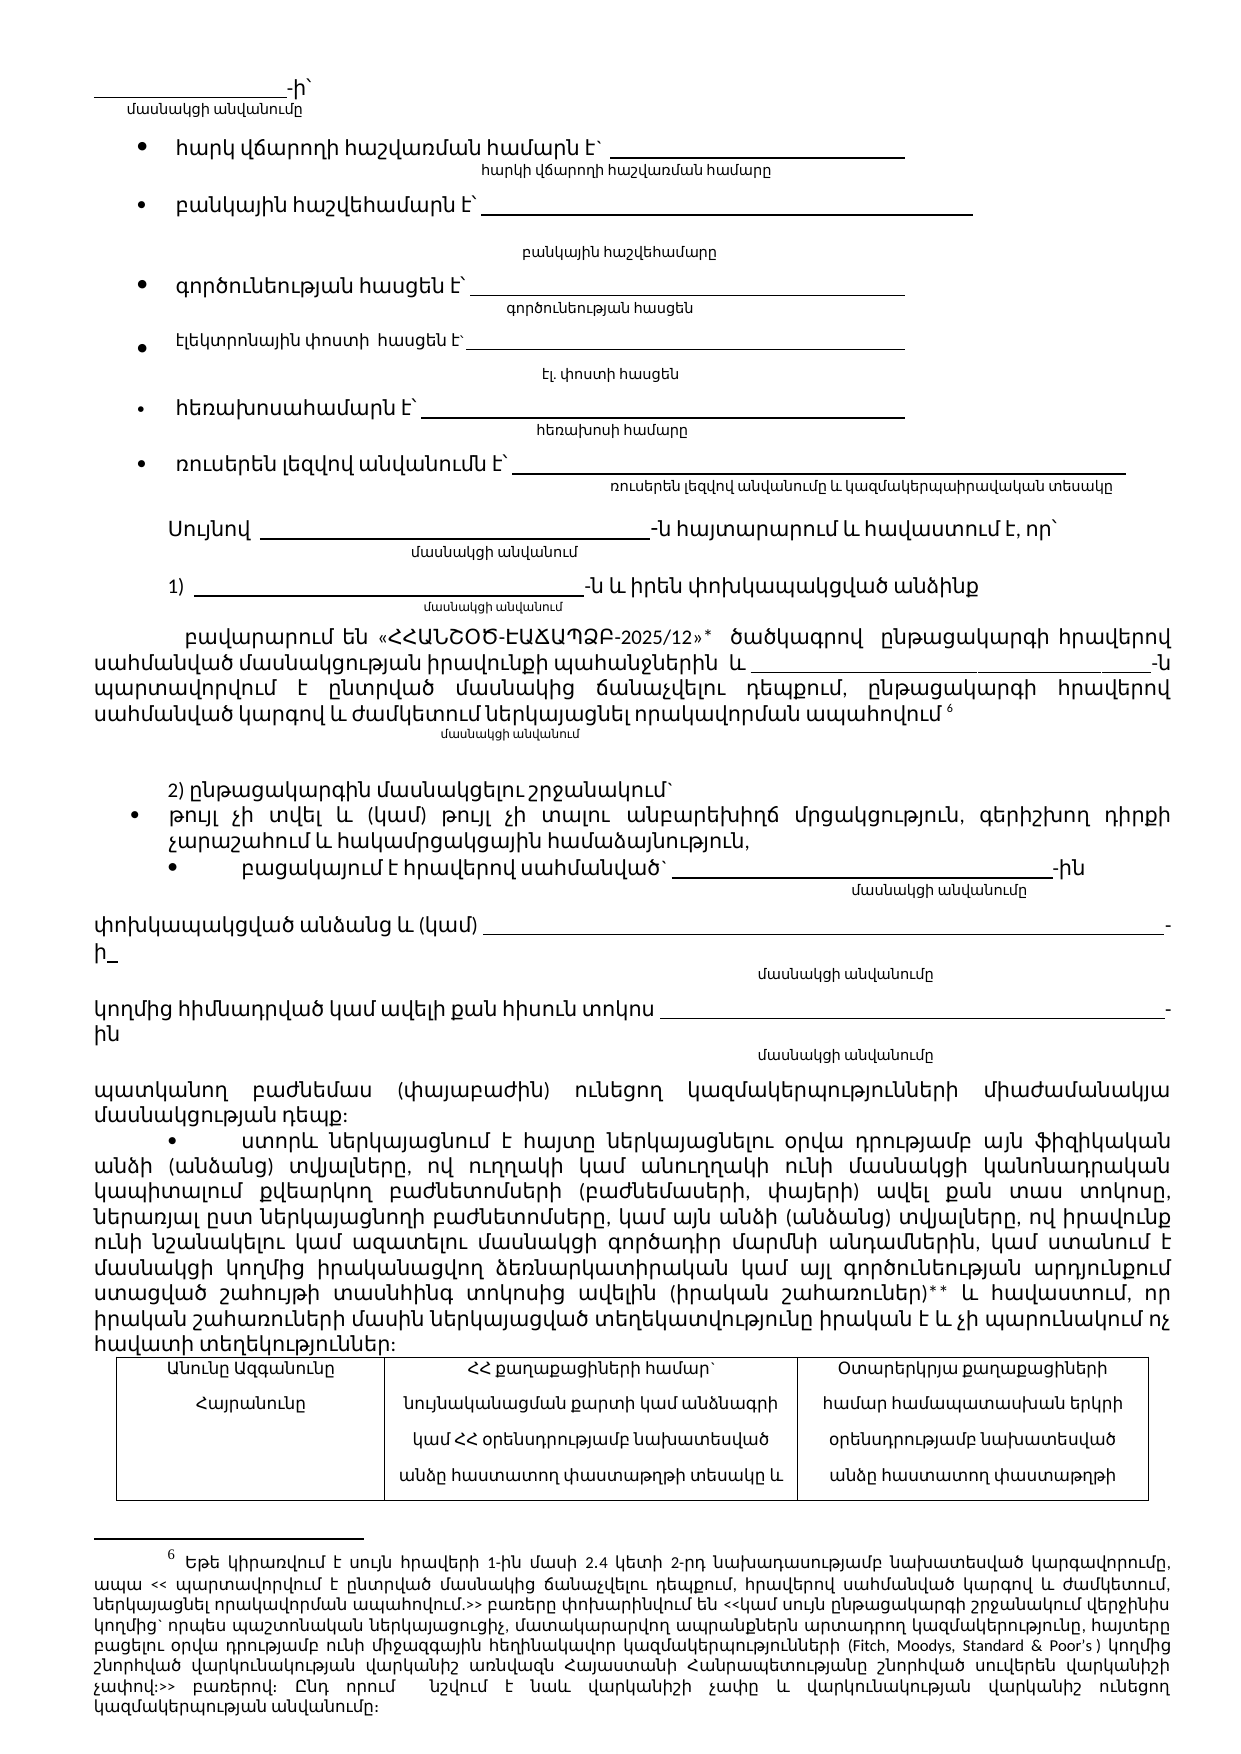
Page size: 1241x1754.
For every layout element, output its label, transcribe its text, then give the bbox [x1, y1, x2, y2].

list գործունեության հասցեն է՝ [138, 273, 1171, 299]
text մասնակցի անվանումը [94, 881, 1171, 912]
text բանկային հաշվեհամարը [94, 243, 1171, 273]
text կողմից հիմնադրված կամ ավելի քան հիսուն տոկոս -ին [94, 996, 1171, 1047]
text փոխկապակցված անձանց և (կամ) -ի [94, 912, 1171, 965]
text մասնակցի անվանում [94, 599, 1171, 624]
text մասնակցի անվանումը [94, 1047, 1171, 1077]
list ստորև ներկայացնում է հայտը ներկայացնելու օրվա դրությամբ այն ֆիզիկական անձի (անձանց) տվյալները, ով ուղղակի կամ անուղղակի ունի մասնակցի կանոնադրական կապիտալում քվեարկող բաժնետոմսերի (բաժնեմասերի, փայերի) ավել քան տաս տոկոսը, ներառյալ ըստ ներկայացնողի բաժնետոմսերը, կամ այն անձի (անձանց) տվյալները, ով իրավունք ունի նշանակելու կամ ազատելու մասնակցի գործադիր մարմնի անդամներին, կամ ստանում է մասնակցի կողմից իրականացվող ձեռնարկատիրական կամ այլ գործունեության արդյունքում ստացված շահույթի տասնհինգ տոկոսից ավելին (իրական շահառուներ)** և հավաստում, որ իրական շահառուների մասին ներկայացված տեղեկատվությունը իրական է և չի պարունակում ոչ հավատի տեղեկություններ: [94, 1128, 1171, 1357]
text Սույնով -ն հայտարարում և հավաստում է, որ՝ [94, 513, 1171, 543]
list ռուսերեն լեզվով անվանումն է՝ [138, 452, 1171, 477]
text մասնակցի անվանում [94, 726, 1171, 752]
list բացակայում է հրավերով սահմանված` -ին [94, 853, 1171, 881]
text հարկի վճարողի հաշվառման համարը [94, 161, 1171, 192]
text մասնակցի անվանումը [94, 965, 1171, 996]
text գործունեության հասցեն [94, 299, 1171, 329]
list հեռախոսահամարն է՝ [138, 396, 1171, 421]
text էլ. փոստի հասցեն [94, 365, 1171, 396]
list հարկ վճարողի հաշվառման համարն է` [138, 131, 1171, 161]
text հեռախոսի համարը [462, 421, 1171, 452]
text ռուսերեն լեզվով անվանումը և կազմակերպաիրավական տեսակը [536, 477, 1171, 507]
text պատկանող բաժնեմաս (փայաբաժին) ունեցող կազմակերպությունների միաժամանակյա մասնակցության դեպք: [94, 1077, 1171, 1128]
text -ի՝ [94, 75, 1171, 100]
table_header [798, 1358, 1148, 1500]
list թույլ չի տվել և (կամ) թույլ չի տալու անբարեխիղճ մրցակցություն, գերիշխող դիրքի չարաշահում և հակամրցակցային համաձայնություն, [131, 802, 1171, 853]
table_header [385, 1358, 797, 1500]
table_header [117, 1358, 384, 1500]
text 2) ընթացակարգին մասնակցելու շրջանակում` [94, 777, 1171, 802]
list բանկային հաշվեհամարն է՝ [138, 192, 1171, 243]
text բավարարում են «ՀՀԱՆՇՕԾ-ԷԱՃԱՊՁԲ-2025/12»* ծածկագրով ընթացակարգի հրավերով սահմանված մասնակցության իրավունքի պահանջներին և -ն պարտավորվում է ընտրված մասնակից ճանաչվելու դեպքում, ընթացակարգի հրավերով սահմանված կարգով և ժամկետում ներկայացնել որակավորման ապահովում [94, 624, 1171, 726]
text մասնակցի անվանում [94, 543, 1171, 574]
list էլեկտրոնային փոստի հասցեն է՝ [138, 329, 1171, 365]
text մասնակցի անվանումը [94, 100, 1171, 131]
text 1) -ն և իրեն փոխկապակցված անձինք [94, 574, 1171, 599]
